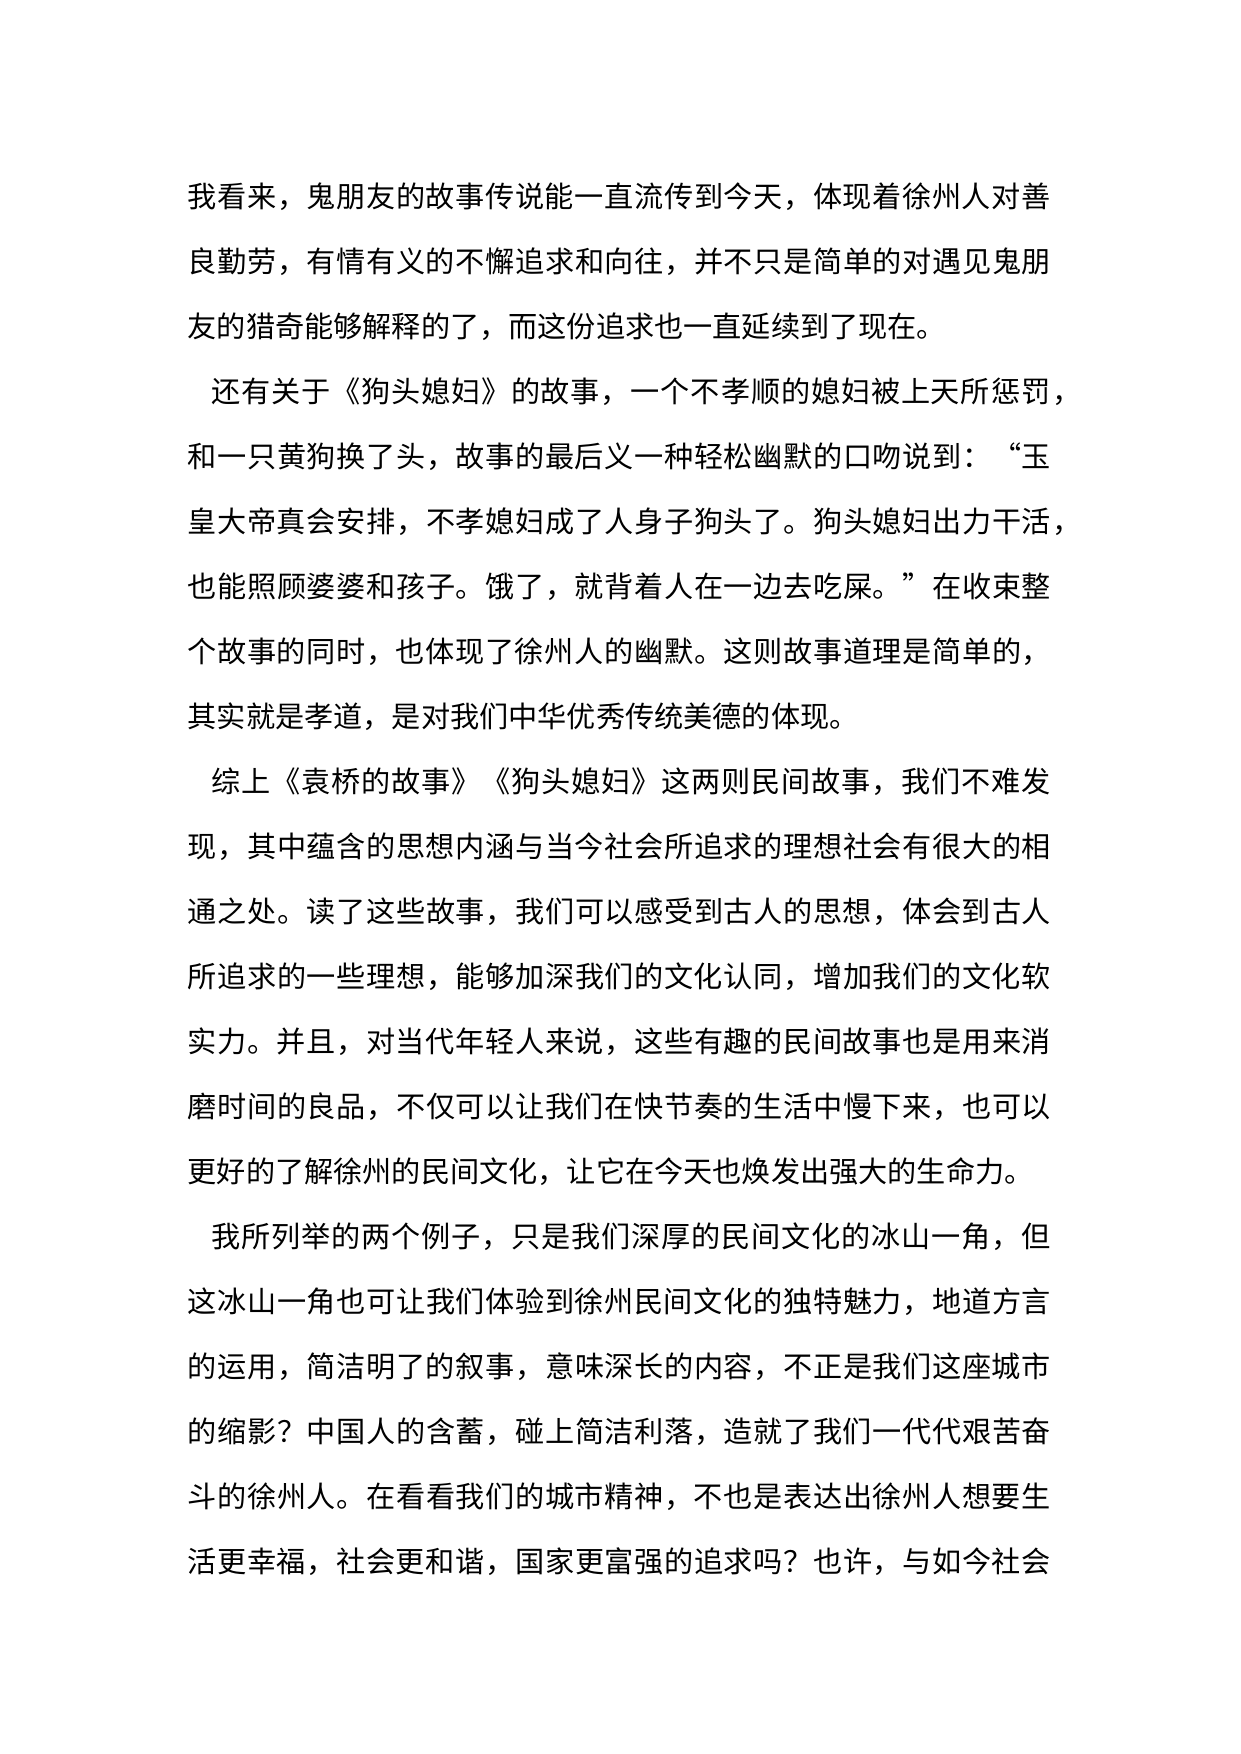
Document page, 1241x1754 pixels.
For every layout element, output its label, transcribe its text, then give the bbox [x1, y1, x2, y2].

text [187, 162, 1053, 357]
text 综上《袁桥的故事》《狗头媳妇》这两则民间故事，我们不难发现，其中蕴含的思想内涵与当今社会所追求的理想社会有很大的相通之处。读了这些故事，我们可以感受到古人的思想，体会到古人所追求的一些理想，能够加深我们的文化认同，增加我们的文化软实力。并且，对当代年轻人来说，这些有趣的民间故事也是用来消磨时间的良品，不仅可以让我们在快节奏的生活中慢下来，也可以更好的了解徐州的民间文化，让它在今天也焕发出强大的生命力。 [187, 747, 1053, 1202]
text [187, 1202, 1053, 1592]
text 还有关于《狗头媳妇》的故事，一个不孝顺的媳妇被上天所惩罚，和一只黄狗换了头，故事的最后义一种轻松幽默的口吻说到：“玉皇大帝真会安排，不孝媳妇成了人身子狗头了。狗头媳妇出力干活，也能照顾婆婆和孩子。饿了，就背着人在一边去吃屎。”在收束整个故事的同时，也体现了徐州人的幽默。这则故事道理是简单的，其实就是孝道，是对我们中华优秀传统美德的体现。 [187, 357, 1053, 747]
